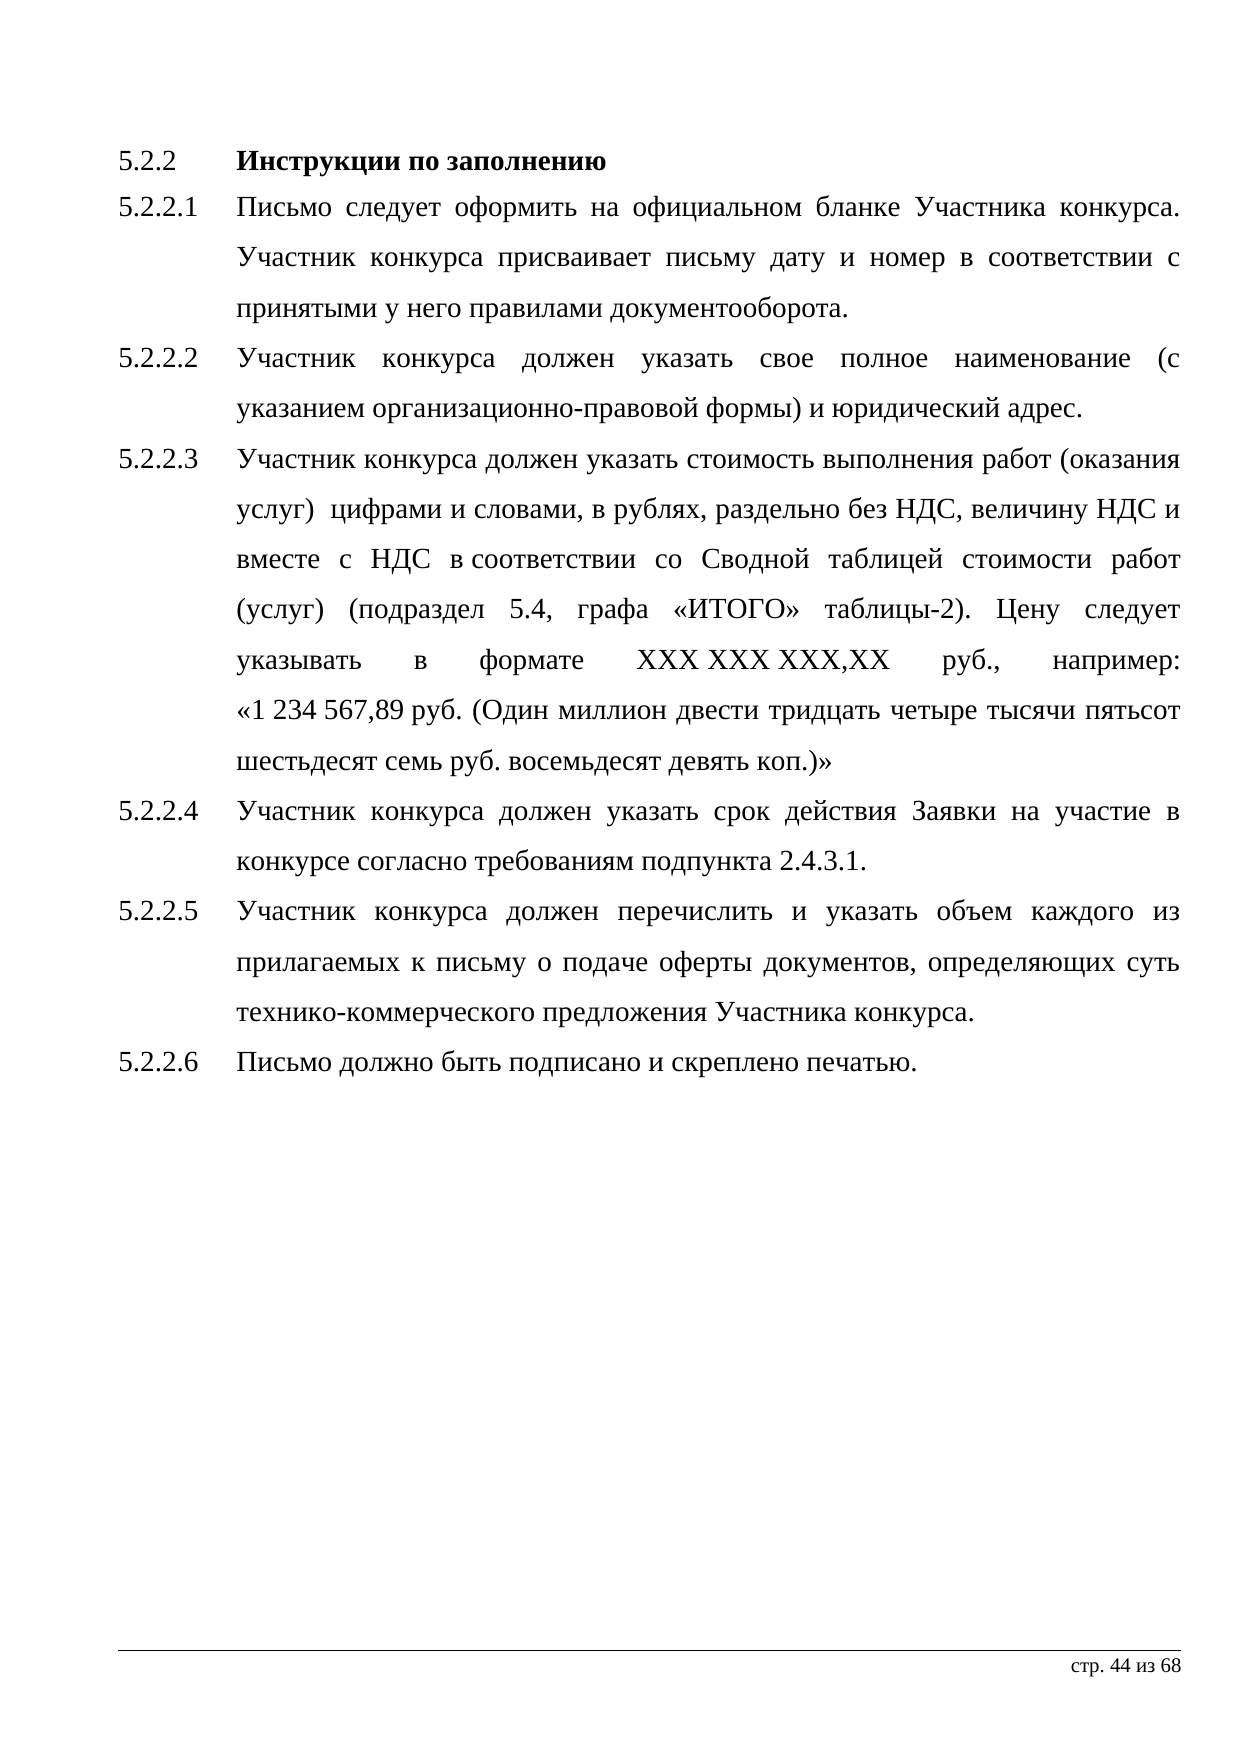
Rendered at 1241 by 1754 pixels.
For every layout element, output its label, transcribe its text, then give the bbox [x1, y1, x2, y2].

text Инструкции по заполнению [118, 143, 1181, 177]
text Участник конкурса должен указать свое полное наименование (с указанием организационно-правовой формы) и юридический адрес. [118, 340, 1181, 424]
text Письмо должно быть подписано и скреплено печатью. [118, 1044, 1181, 1078]
text Участник конкурса должен перечислить и указать объем каждого из прилагаемых к письму о подаче оферты документов, определяющих суть технико-коммерческого предложения Участника конкурса. [118, 893, 1181, 1028]
text Участник конкурса должен указать срок действия Заявки на участие в конкурсе согласно требованиям подпункта 2.4.3.1. [118, 793, 1181, 877]
text Участник конкурса должен указать стоимость выполнения работ (оказания услуг) цифрами и словами, в рублях, раздельно без НДС, величину НДС и вместе с НДС в соответствии со Сводной таблицей стоимости работ (услуг) (подраздел 5.4, графа «ИТОГО» таблицы-2). Цену следует указывать в формате ХХХ ХХХ ХХХ,ХХ руб., например: «1 234 567,89 руб. (Один миллион двести тридцать четыре тысячи пятьсот шестьдесят семь руб. восемьдесят девять коп.)» [118, 441, 1181, 776]
text Письмо следует оформить на официальном бланке Участника конкурса. Участник конкурса присваивает письму дату и номер в соответствии с принятыми у него правилами документооборота. [118, 189, 1181, 323]
